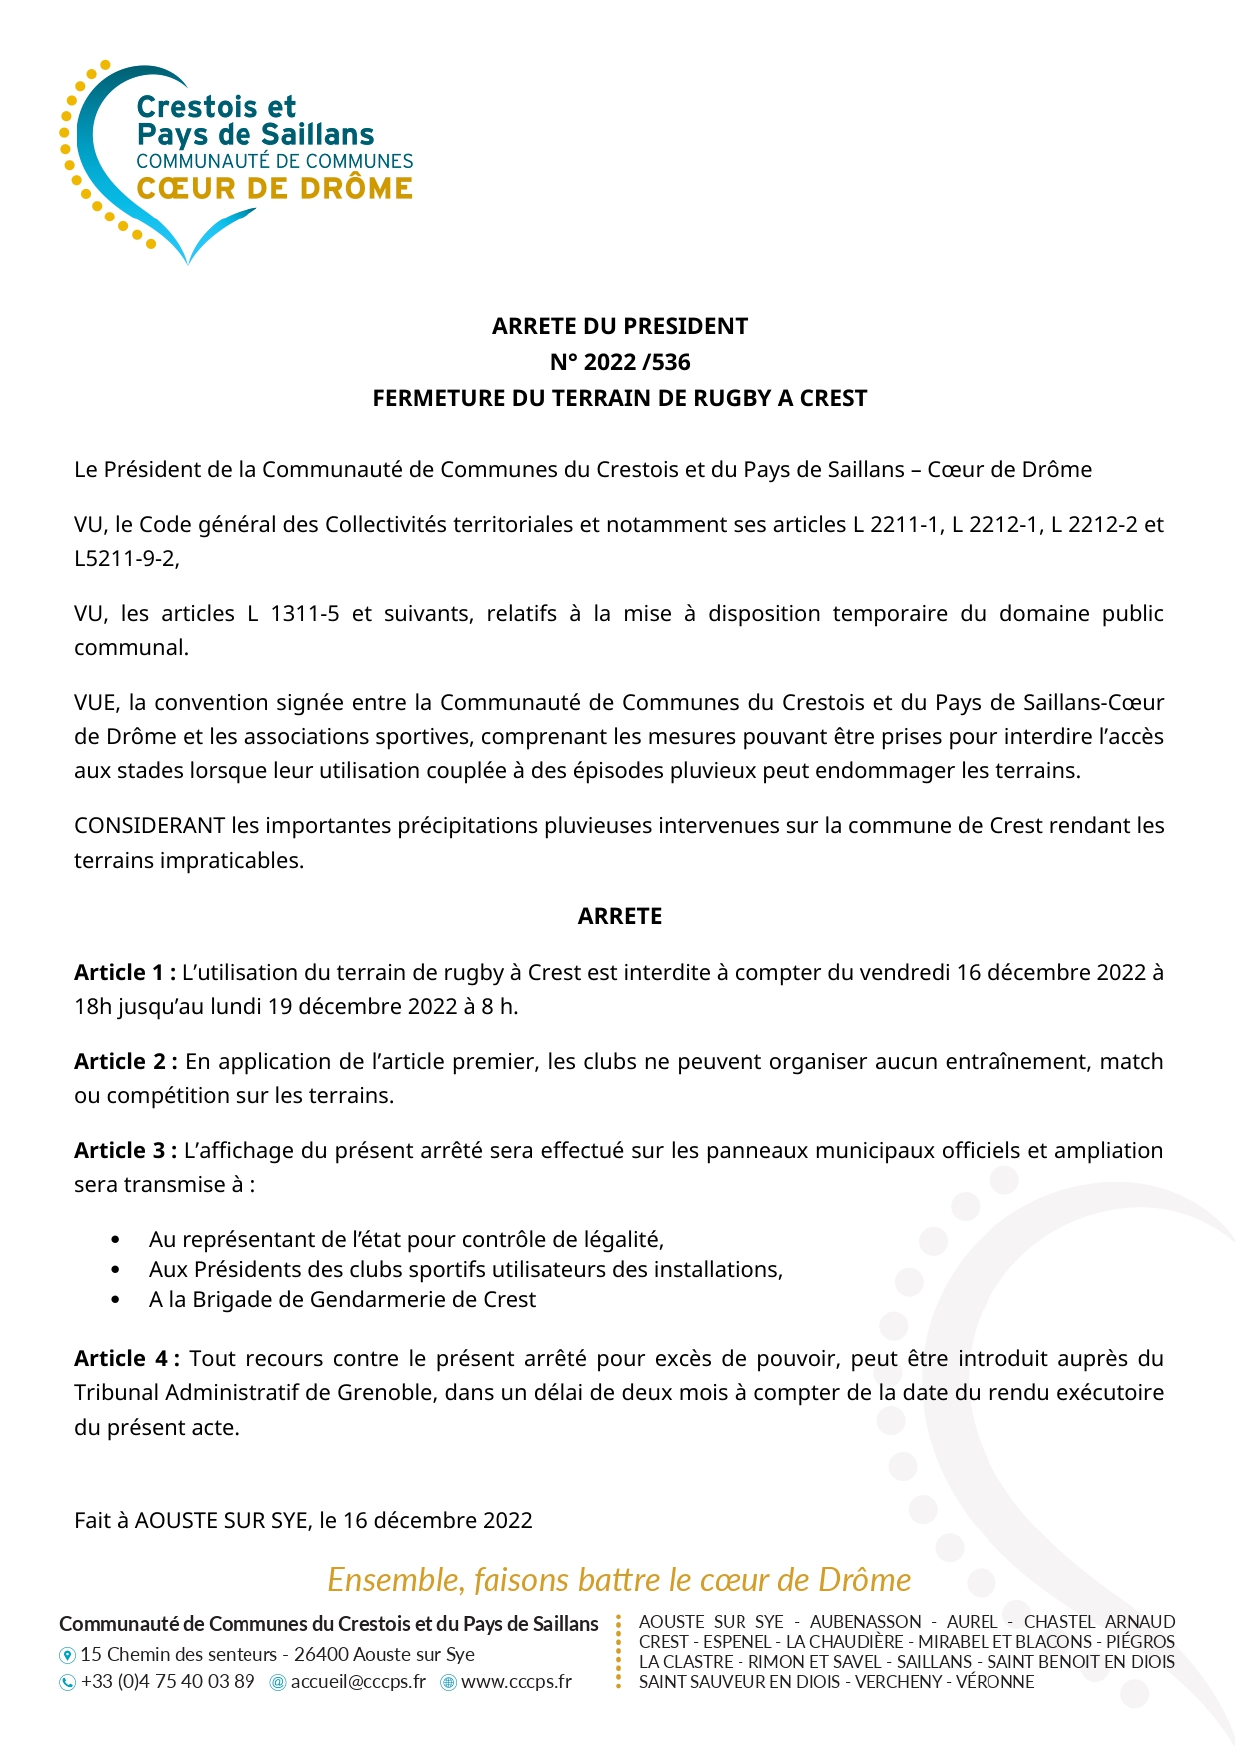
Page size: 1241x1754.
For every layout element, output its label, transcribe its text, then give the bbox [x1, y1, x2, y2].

text FERMETURE DU TERRAIN DE RUGBY A CREST [74, 382, 1166, 413]
text Article 3 : L’affichage du présent arrêté sera effectué sur les panneaux municipaux officiels et ampliation sera transmise à : [74, 1135, 1166, 1199]
text VU, les articles L 1311-5 et suivants, relatifs à la mise à disposition temporaire du domaine public communal. [74, 598, 1166, 662]
text CONSIDERANT les importantes précipitations pluvieuses intervenues sur la commune de Crest rendant les terrains impraticables. [74, 811, 1166, 874]
text N° 2022 /536 [74, 346, 1166, 377]
text Article 4 : Tout recours contre le présent arrêté pour excès de pouvoir, peut être introduit auprès du Tribunal Administratif de Grenoble, dans un délai de deux mois à compter de la date du rendu exécutoire du présent acte. [74, 1343, 1166, 1441]
text ARRETE DU PRESIDENT [74, 310, 1166, 341]
text VUE, la convention signée entre la Communauté de Communes du Crestois et du Pays de Saillans-Cœur de Drôme et les associations sportives, comprenant les mesures pouvant être prises pour interdire l’accès aux stades lorsque leur utilisation couplée à des épisodes pluvieux peut endommager les terrains. [74, 687, 1166, 785]
text Fait à AOUSTE SUR SYE, le 16 décembre 2022 [74, 1505, 1166, 1535]
text Article 1 : L’utilisation du terrain de rugby à Crest est interdite à compter du vendredi 16 décembre 2022 à 18h jusqu’au lundi 19 décembre 2022 à 8 h. [74, 956, 1166, 1020]
list Aux Présidents des clubs sportifs utilisateurs des installations, [111, 1254, 1166, 1283]
text VU, le Code général des Collectivités territoriales et notamment ses articles L 2211-1, L 2212-1, L 2212-2 et L5211-9-2, [74, 509, 1166, 573]
list A la Brigade de Gendarmerie de Crest [111, 1283, 1166, 1313]
picture [0, 0, 1235, 1746]
text ARRETE [74, 900, 1166, 931]
text Le Président de la Communauté de Communes du Crestois et du Pays de Saillans – Cœur de Drôme [74, 454, 1166, 484]
list Au représentant de l’état pour contrôle de légalité, [111, 1224, 1166, 1254]
text Article 2 : En application de l’article premier, les clubs ne peuvent organiser aucun entraînement, match ou compétition sur les terrains. [74, 1046, 1166, 1109]
